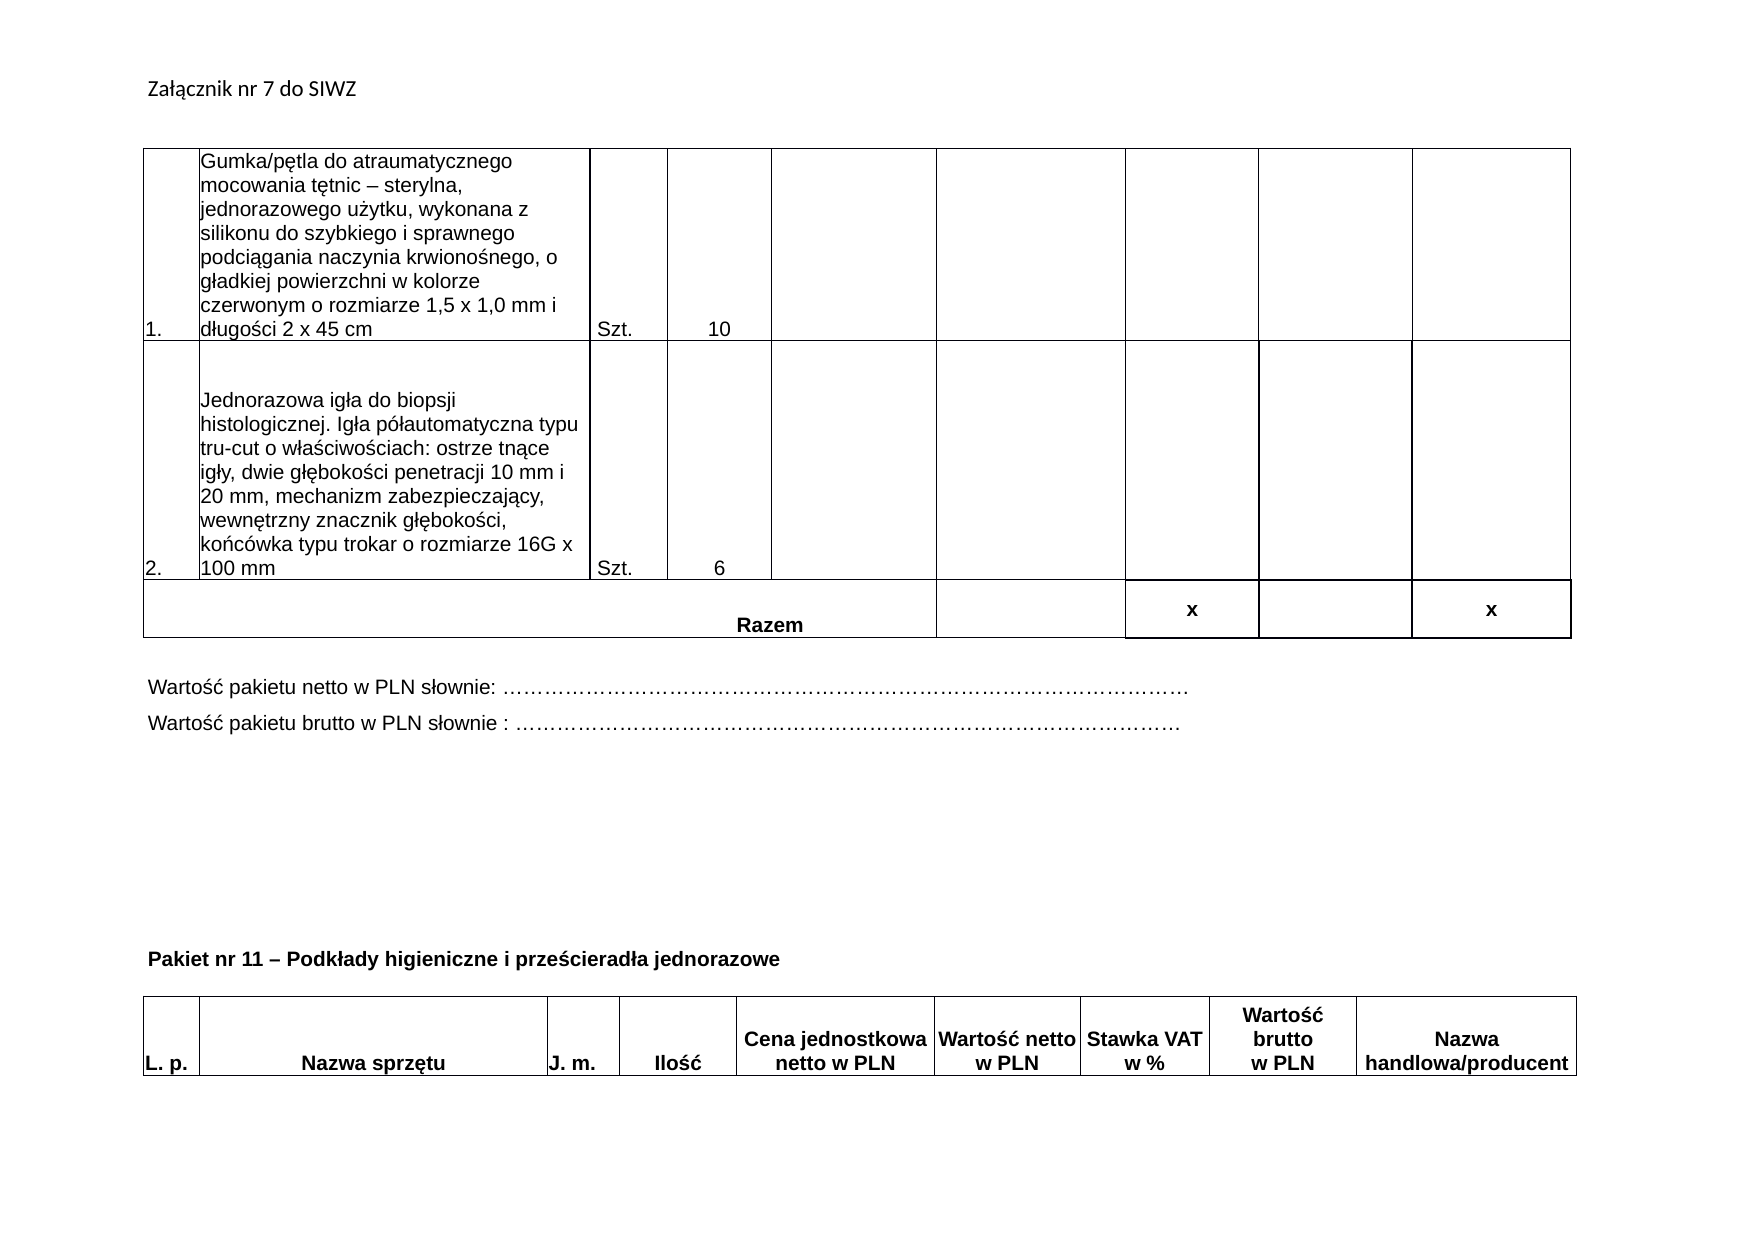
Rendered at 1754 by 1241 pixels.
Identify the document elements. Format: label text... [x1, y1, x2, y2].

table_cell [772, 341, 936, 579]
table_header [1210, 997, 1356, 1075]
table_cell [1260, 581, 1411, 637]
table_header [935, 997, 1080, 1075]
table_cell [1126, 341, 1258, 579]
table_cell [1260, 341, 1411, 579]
table_cell Szt. [591, 149, 667, 340]
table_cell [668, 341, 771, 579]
table_cell Gumka/pętla do atraumatycznego mocowania tętnic – sterylna, jednorazowego użytku, wykonana z silikonu do szybkiego i sprawnego podciągania naczynia krwionośnego, o gładkiej powierzchni w kolorze czerwonym o rozmiarze 1,5 x 1,0 mm i długości 2 x 45 cm [200, 149, 589, 340]
table_cell [772, 149, 936, 340]
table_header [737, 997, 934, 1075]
text Wartość pakietu brutto w PLN słownie : …………………………………………………………………………………… [148, 711, 1606, 735]
table_cell [937, 149, 1125, 340]
text Wartość pakietu netto w PLN słownie: ……………………………………………………………………………………… [148, 675, 1606, 699]
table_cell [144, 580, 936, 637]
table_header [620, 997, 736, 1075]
table_cell [1413, 149, 1570, 340]
table_cell 1. [144, 149, 199, 340]
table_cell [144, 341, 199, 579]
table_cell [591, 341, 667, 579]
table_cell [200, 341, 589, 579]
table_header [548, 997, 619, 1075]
table_cell [1126, 149, 1258, 340]
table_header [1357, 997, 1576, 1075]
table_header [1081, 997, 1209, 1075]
table_cell [1259, 149, 1412, 340]
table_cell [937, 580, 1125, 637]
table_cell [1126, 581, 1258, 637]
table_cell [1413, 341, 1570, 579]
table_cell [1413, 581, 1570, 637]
text Pakiet nr 11 – Podkłady higieniczne i prześcieradła jednorazowe [148, 947, 1606, 971]
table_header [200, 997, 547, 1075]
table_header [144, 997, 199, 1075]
table_cell 10 [668, 149, 771, 340]
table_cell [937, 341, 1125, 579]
